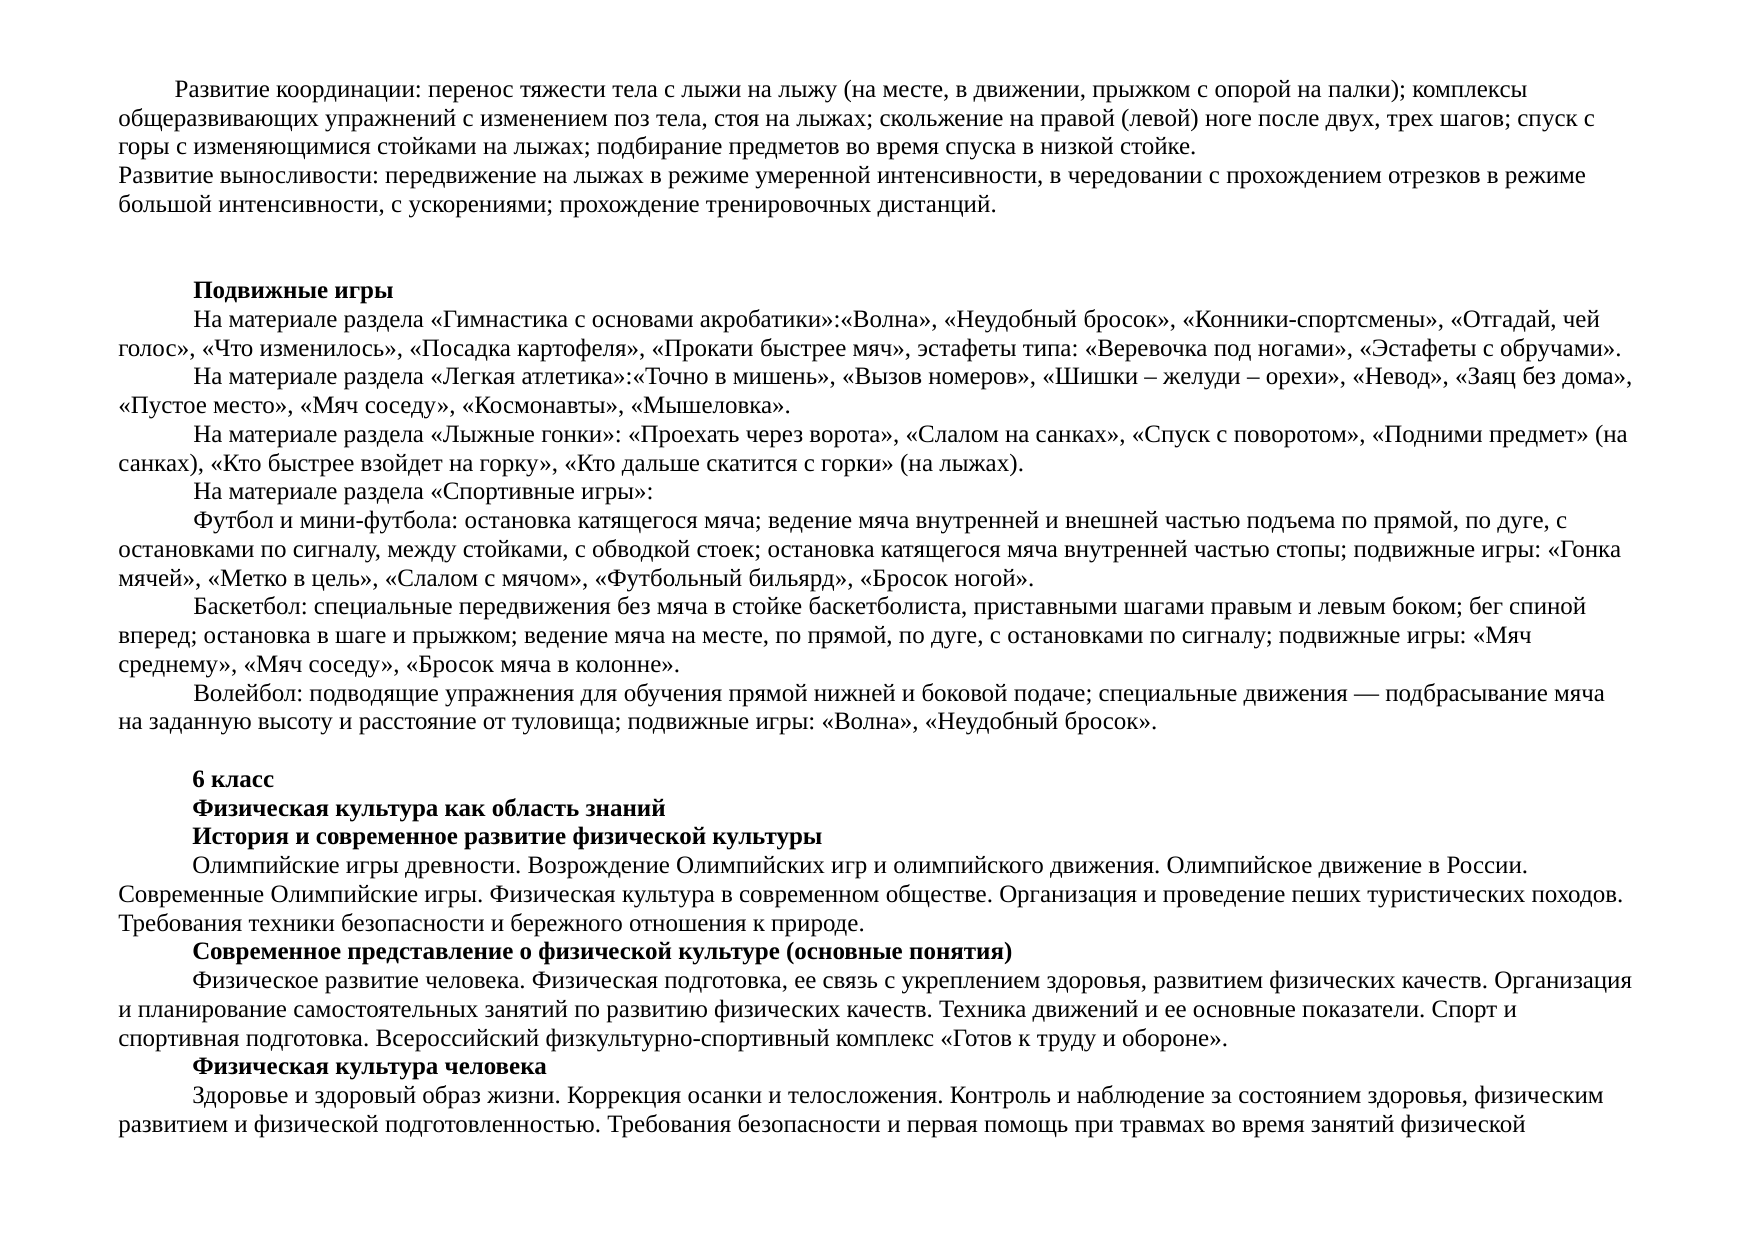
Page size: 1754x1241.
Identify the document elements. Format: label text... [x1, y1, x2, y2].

text Подвижные игры [118, 275, 1636, 304]
text Развитие выносливости: передвижение на лыжах в режиме умеренной интенсивности, в чередовании с прохождением отрезков в режиме большой интенсивности, с ускорениями; прохождение тренировочных дистанций. [118, 160, 1636, 218]
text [118, 1080, 1636, 1138]
text 6 класс [118, 764, 1636, 793]
text Современное представление о физической культуре (основные понятия) [118, 936, 1636, 965]
text Футбол и мини-футбола: остановка катящегося мяча; ведение мяча внутренней и внешней частью подъема по прямой, по дуге, с остановками по сигналу, между стойками, с обводкой стоек; остановка катящегося мяча внутренней частью стопы; подвижные игры: «Гонка мячей», «Метко в цель», «Слалом с мячом», «Футбольный бильярд», «Бросок ногой». [118, 505, 1636, 591]
text На материале раздела «Лыжные гонки»: «Проехать через ворота», «Слалом на санках», «Спуск с поворотом», «Подними предмет» (на санках), «Кто быстрее взойдет на горку», «Кто дальше скатится с горки» (на лыжах). [118, 419, 1636, 476]
text На материале раздела «Легкая атлетика»:«Точно в мишень», «Вызов номеров», «Шишки – желуди – орехи», «Невод», «Заяц без дома», «Пустое место», «Мяч соседу», «Космонавты», «Мышеловка». [118, 361, 1636, 419]
text На материале раздела «Спортивные игры»: [118, 476, 1636, 505]
text На материале раздела «Гимнастика с основами акробатики»:«Волна», «Неудобный бросок», «Конники-спортсмены», «Отгадай, чей голос», «Что изменилось», «Посадка картофеля», «Прокати быстрее мяч», эстафеты типа: «Веревочка под ногами», «Эстафеты с обручами». [118, 304, 1636, 361]
text Олимпийские игры древности. Возрождение Олимпийских игр и олимпийского движения. Олимпийское движение в России. Современные Олимпийские игры. Физическая культура в современном обществе. Организация и проведение пеших туристических походов. Требования техники безопасности и бережного отношения к природе. [118, 850, 1636, 936]
text История и современное развитие физической культуры [192, 821, 1636, 850]
text Физическая культура как область знаний [192, 793, 1636, 821]
text Физическая культура человека [192, 1051, 1636, 1080]
text Физическое развитие человека. Физическая подготовка, ее связь с укреплением здоровья, развитием физических качеств. Организация и планирование самостоятельных занятий по развитию физических качеств. Техника движений и ее основные показатели. Спорт и спортивная подготовка. Всероссийский физкультурно-спортивный комплекс «Готов к труду и обороне». [118, 965, 1636, 1051]
text Волейбол: подводящие упражнения для обучения прямой нижней и боковой подаче; специальные движения — подбрасывание мяча на заданную высоту и расстояние от туловища; подвижные игры: «Волна», «Неудобный бросок». [118, 678, 1636, 735]
text Баскетбол: специальные передвижения без мяча в стойке баскетболиста, приставными шагами правым и левым боком; бег спиной вперед; остановка в шаге и прыжком; ведение мяча на месте, по прямой, по дуге, с остановками по сигналу; подвижные игры: «Мяч среднему», «Мяч соседу», «Бросок мяча в колонне». [118, 591, 1636, 678]
text Развитие координации: перенос тяжести тела с лыжи на лыжу (на месте, в движении, прыжком с опорой на палки); комплексы общеразвивающих упражнений с изменением поз тела, стоя на лыжах; скольжение на правой (левой) ноге после двух, трех шагов; спуск с горы с изменяющимися стойками на лыжах; подбирание предметов во время спуска в низкой стойке. [118, 74, 1636, 160]
